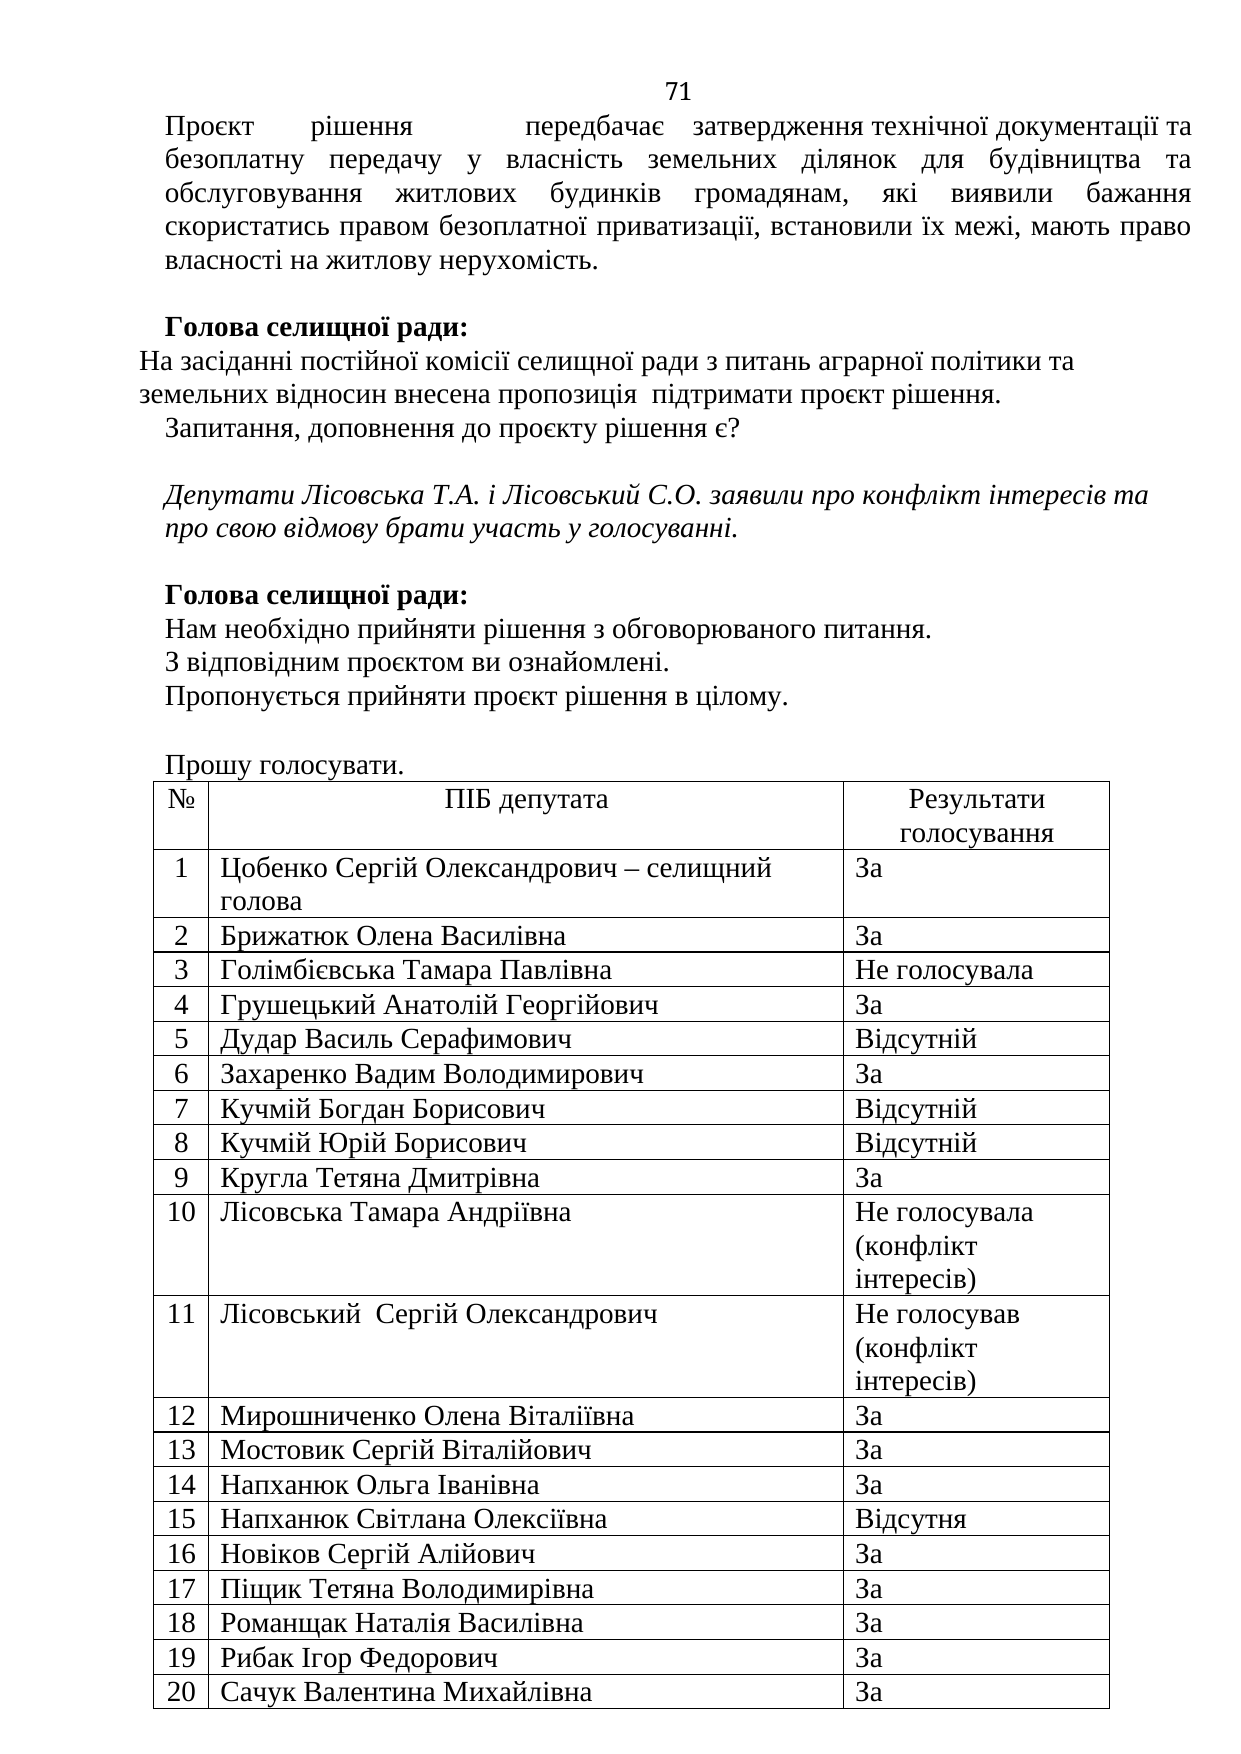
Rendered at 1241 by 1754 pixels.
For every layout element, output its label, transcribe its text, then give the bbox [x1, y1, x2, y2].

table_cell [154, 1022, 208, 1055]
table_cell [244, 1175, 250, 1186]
text Голова селищної ради: [164, 577, 1182, 611]
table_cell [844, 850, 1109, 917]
text Нам необхідно прийняти рішення з обговорюваного питання. [164, 611, 1192, 644]
text На засіданні постійної комісії селищної ради з питань аграрної політики та земельних відносин внесена пропозиція підтримати проєкт рішення. [139, 343, 1181, 410]
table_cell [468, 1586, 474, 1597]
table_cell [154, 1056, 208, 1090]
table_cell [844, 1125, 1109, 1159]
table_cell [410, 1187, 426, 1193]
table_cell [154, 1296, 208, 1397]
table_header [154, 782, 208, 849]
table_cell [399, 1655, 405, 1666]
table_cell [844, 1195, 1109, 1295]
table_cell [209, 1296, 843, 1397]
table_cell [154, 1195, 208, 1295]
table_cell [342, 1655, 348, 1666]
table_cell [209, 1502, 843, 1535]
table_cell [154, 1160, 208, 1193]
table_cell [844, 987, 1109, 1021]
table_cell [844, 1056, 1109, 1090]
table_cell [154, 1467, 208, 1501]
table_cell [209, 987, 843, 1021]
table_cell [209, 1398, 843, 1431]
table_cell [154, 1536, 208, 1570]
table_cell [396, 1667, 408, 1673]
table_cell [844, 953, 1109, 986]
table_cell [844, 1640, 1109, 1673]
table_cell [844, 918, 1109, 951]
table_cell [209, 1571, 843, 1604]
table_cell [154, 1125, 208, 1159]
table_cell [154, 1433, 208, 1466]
text Запитання, доповнення до проєкту рішення є? [164, 410, 1192, 443]
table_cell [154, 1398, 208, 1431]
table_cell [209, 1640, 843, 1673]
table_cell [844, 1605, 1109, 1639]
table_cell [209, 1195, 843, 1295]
subtitle Прошу голосувати. [164, 747, 1192, 781]
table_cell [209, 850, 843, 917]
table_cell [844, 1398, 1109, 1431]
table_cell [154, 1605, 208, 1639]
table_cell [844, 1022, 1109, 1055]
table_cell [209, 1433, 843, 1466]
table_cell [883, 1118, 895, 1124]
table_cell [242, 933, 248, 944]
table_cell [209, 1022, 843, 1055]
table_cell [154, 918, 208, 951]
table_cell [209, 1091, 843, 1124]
text Проєкт рішення передбачає затвердження технічної документації та безоплатну передачу у власність земельних ділянок для будівництва та обслуговування житлових будинків громадянам, які виявили бажання скористатись правом безоплатної приватизації, встановили їх межі, мають право власності на житлову нерухомість. [164, 108, 1192, 276]
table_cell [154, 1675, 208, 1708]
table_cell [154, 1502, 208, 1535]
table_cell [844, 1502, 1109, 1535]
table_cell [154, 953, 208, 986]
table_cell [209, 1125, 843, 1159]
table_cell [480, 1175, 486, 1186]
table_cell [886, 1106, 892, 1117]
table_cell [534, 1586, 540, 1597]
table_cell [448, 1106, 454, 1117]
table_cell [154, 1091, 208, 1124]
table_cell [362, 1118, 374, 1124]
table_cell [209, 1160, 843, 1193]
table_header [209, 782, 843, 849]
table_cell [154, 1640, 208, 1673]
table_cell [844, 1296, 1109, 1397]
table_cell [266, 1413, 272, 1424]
text З відповідним проєктом ви ознайомлені. [164, 644, 1192, 678]
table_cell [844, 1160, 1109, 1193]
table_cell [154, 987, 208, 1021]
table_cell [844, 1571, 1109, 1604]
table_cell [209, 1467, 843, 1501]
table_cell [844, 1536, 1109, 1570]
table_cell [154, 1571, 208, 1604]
text Голова селищної ради: [164, 309, 1182, 343]
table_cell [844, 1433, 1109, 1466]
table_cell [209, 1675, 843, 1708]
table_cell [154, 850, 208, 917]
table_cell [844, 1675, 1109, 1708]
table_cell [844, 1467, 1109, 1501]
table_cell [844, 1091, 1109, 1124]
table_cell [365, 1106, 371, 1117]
text Пропонується прийняти проєкт рішення в цілому. [164, 678, 1192, 712]
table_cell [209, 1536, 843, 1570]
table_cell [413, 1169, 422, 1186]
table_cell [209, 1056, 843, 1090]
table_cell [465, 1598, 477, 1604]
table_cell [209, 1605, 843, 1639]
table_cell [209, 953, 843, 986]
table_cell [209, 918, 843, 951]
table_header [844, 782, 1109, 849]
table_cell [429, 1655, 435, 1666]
text Депутати Лісовська Т.А. і Лісовський С.О. заявили про конфлікт інтересів та про свою відмову брати участь у голосуванні. [164, 477, 1192, 544]
